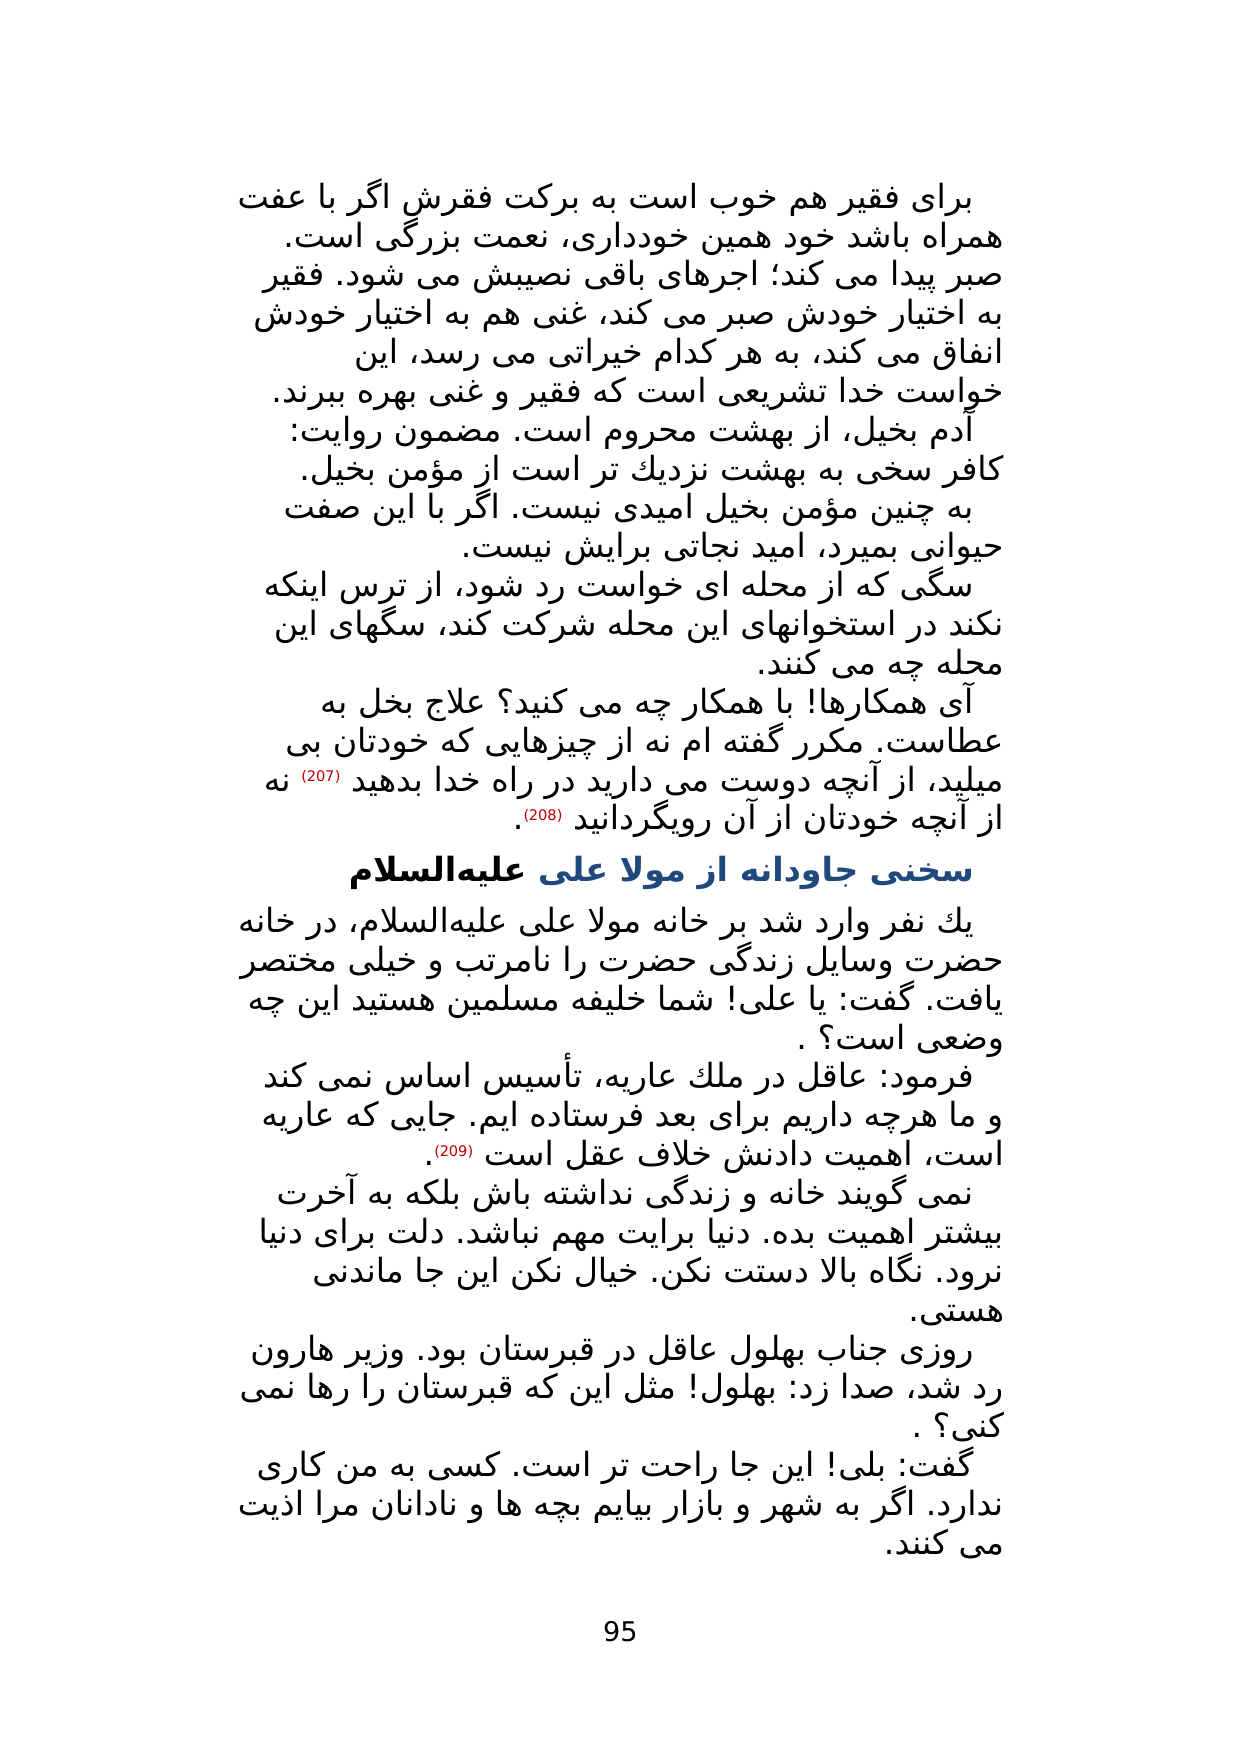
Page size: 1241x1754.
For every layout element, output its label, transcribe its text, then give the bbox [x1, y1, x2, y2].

text براى فقیر هم خوب است به بركت فقرش اگر با عفت همراه باشد خود همین خوددارى، نعمت بزرگى است. صبر پیدا مى كند؛ اجرهاى باقى نصیبش مى شود. فقیر به اختیار خودش صبر مى كند، غنى هم به اختیار خودش انفاق مى كند، به هر كدام خیراتى مى رسد، این خواست خدا تشریعى است كه فقیر و غنى بهره ببرند. [236, 177, 1004, 410]
text نمى گویند خانه و زندگى نداشته باش بلكه به آخرت بیشتر اهمیت بده. دنیا برایت مهم نباشد. دلت براى دنیا نرود. نگاه بالا دستت نكن. خیال نكن این جا ماندنى هستى. [236, 1173, 1004, 1329]
text سگى كه از محله اى خواست رد شود، از ترس اینكه نكند در استخوانهاى این محله شركت كند، سگهاى این محله چه مى كنند. [236, 566, 1004, 682]
text به چنین مؤمن بخیل امیدى نیست. اگر با این صفت حیوانى بمیرد، امید نجاتى برایش نیست. [236, 488, 1004, 566]
text آدم بخیل، از بهشت محروم است. مضمون روایت: كافر سخى به بهشت نزدیك تر است از مؤمن بخیل. [236, 410, 1004, 488]
text آى همكارها! با همكار چه مى كنید؟ علاج بخل به عطاست. مكرر گفته ام نه از چیزهایى كه خودتان بى میلید، از آنچه دوست مى دارید در راه خدا بدهید (207) نه از آنچه خودتان از آن رویگردانید (208). [236, 682, 1004, 838]
text فرمود: عاقل در ملك عاریه، تأسیس اساس نمى كند و ما هرچه داریم براى بعد فرستاده ایم. جایى كه عاریه است، اهمیت دادنش خلاف عقل است (209). [236, 1057, 1004, 1173]
subtitle سخنى جاودانه از مولا على علیه‌السلام [236, 850, 1004, 889]
text گفت: بلى! این جا راحت تر است. كسى به من كارى ندارد. اگر به شهر و بازار بیایم بچه ها و نادانان مرا اذیت مى كنند. [236, 1446, 1004, 1562]
text یك نفر وارد شد بر خانه مولا على علیه‌السلام، در خانه حضرت وسایل زندگى حضرت را نامرتب و خیلى مختصر یافت. گفت: یا على! شما خلیفه مسلمین هستید این چه وضعى است؟ . [236, 902, 1004, 1057]
text روزى جناب بهلول عاقل در قبرستان بود. وزیر هارون رد شد، صدا زد: بهلول! مثل این كه قبرستان را رها نمى كنى؟ . [236, 1329, 1004, 1446]
